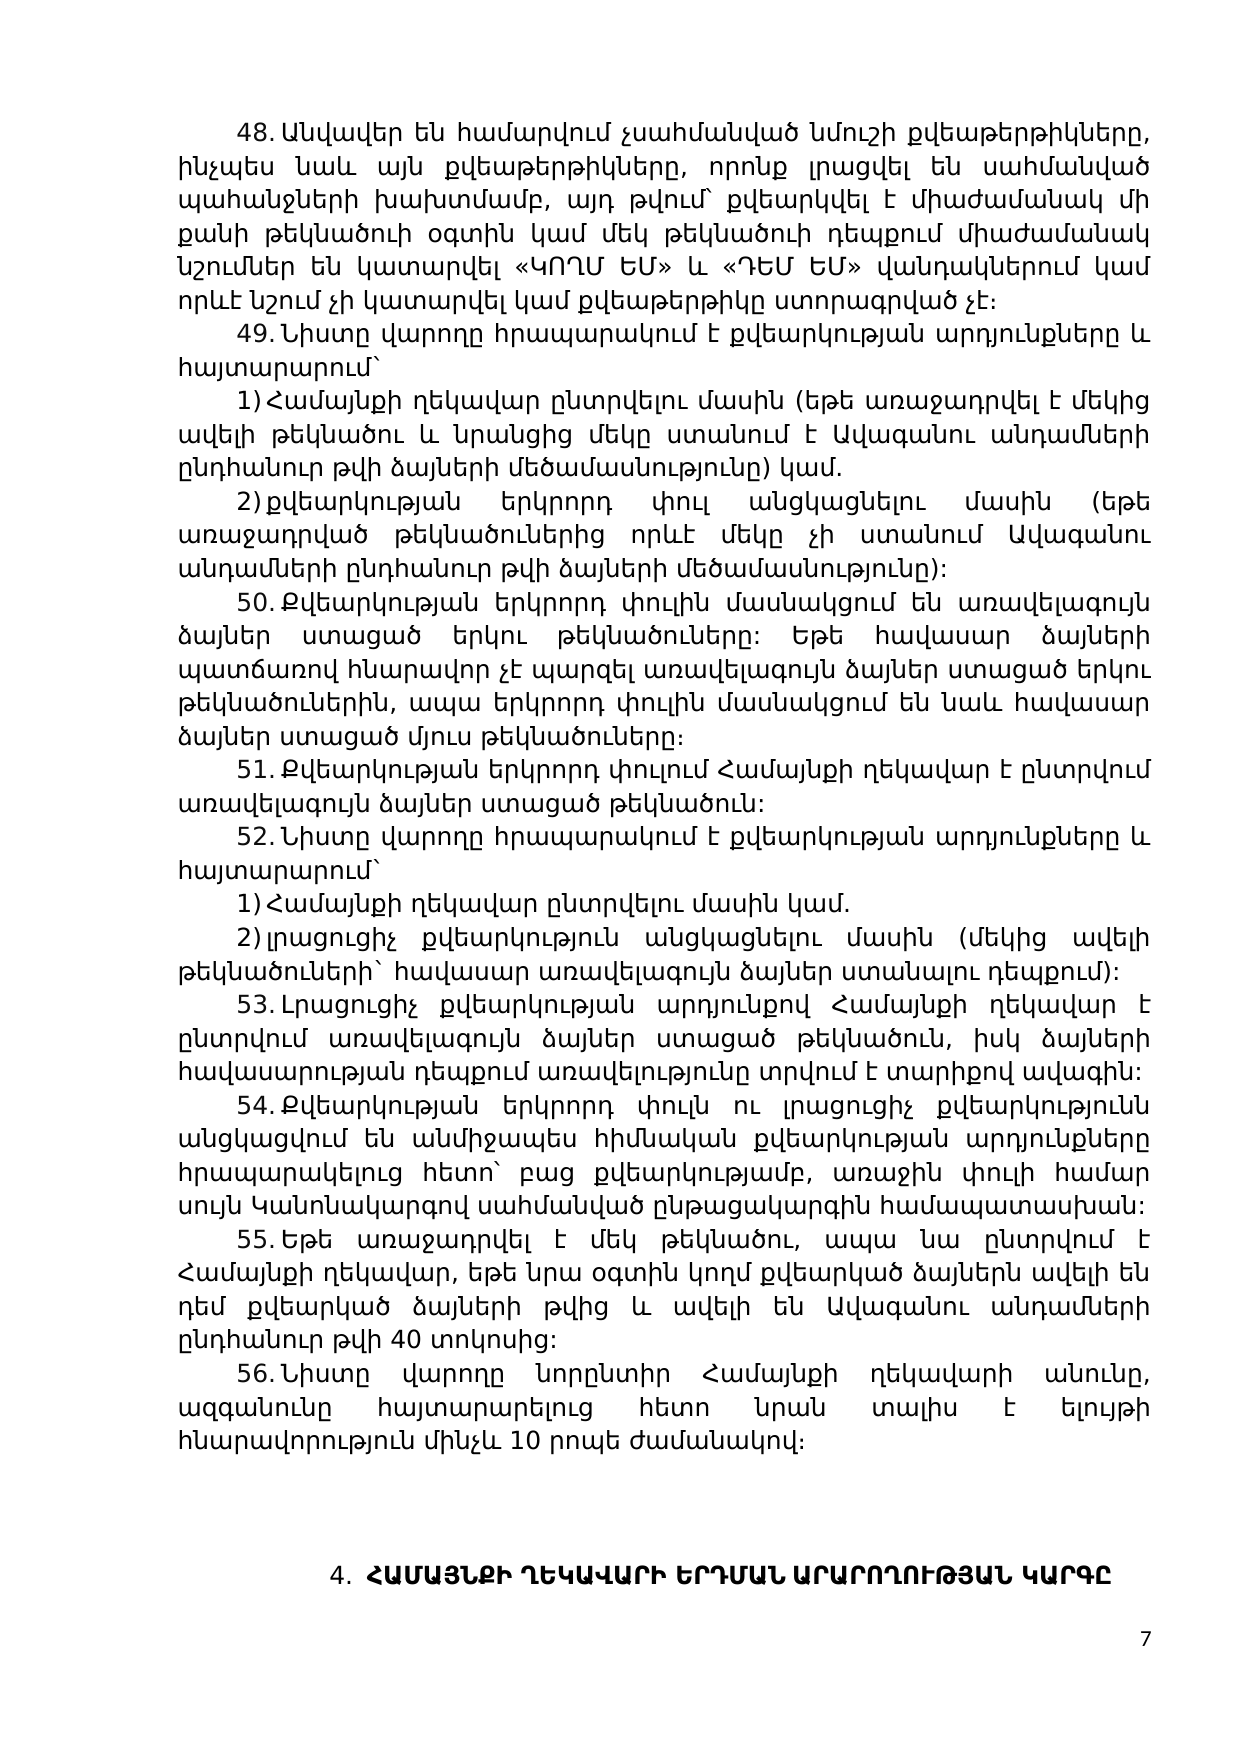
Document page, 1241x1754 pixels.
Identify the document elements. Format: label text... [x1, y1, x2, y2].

list Համայնքի ղեկավար ընտրվելու մասին կամ. [177, 889, 1152, 919]
list լրացուցիչ քվեարկություն անցկացնելու մասին (մեկից ավելի թեկնածուների` հավասար առավելագույն ձայներ ստանալու դեպքում): [177, 923, 1152, 986]
list Քվեարկության երկրորդ փուլն ու լրացուցիչ քվեարկությունն անցկացվում են անմիջապես հիմնական քվեարկության արդյունքները հրապարակելուց հետո՝ բաց քվեարկությամբ, առաջին փուլի համար սույն Կանոնակարգով սահմանված ընթացակարգին համապատասխան: [177, 1091, 1152, 1221]
list Քվեարկության երկրորդ փուլում Համայնքի ղեկավար է ընտրվում առավելագույն ձայներ ստացած թեկնածուն: [177, 755, 1152, 818]
list Եթե առաջադրվել է մեկ թեկնածու, ապա նա ընտրվում է Համայնքի ղեկավար, եթե նրա օգտին կողմ քվեարկած ձայներն ավելի են դեմ քվեարկած ձայների թվից և ավելի են Ավագանու անդամների ընդհանուր թվի 40 տոկոսից: [177, 1225, 1152, 1355]
list քվեարկության երկրորդ փուլ անցկացնելու մասին (եթե առաջադրված թեկնածուներից որևէ մեկը չի ստանում Ավագանու անդամների ընդհանուր թվի ձայների մեծամասնությունը): [177, 487, 1152, 583]
list Քվեարկության երկրորդ փուլին մասնակցում են առավելագույն ձայներ ստացած երկու թեկնածուները: Եթե հավասար ձայների պատճառով հնարավոր չէ պարզել առավելագույն ձայներ ստացած երկու թեկնածուներին, ապա երկրորդ փուլին մասնակցում են նաև հավասար ձայներ ստացած մյուս թեկնածուները։ [177, 588, 1152, 751]
list Համայնքի ղեկավար ընտրվելու մասին (եթե առաջադրվել է մեկից ավելի թեկնածու և նրանցից մեկը ստանում է Ավագանու անդամների ընդհանուր թվի ձայների մեծամասնությունը) կամ. [177, 386, 1152, 483]
list Անվավեր են համարվում չսահմանված նմուշի քվեաթերթիկները, ինչպես նաև այն քվեաթերթիկները, որոնք լրացվել են սահմանված պահանջների խախտմամբ, այդ թվում՝ քվեարկվել է միաժամանակ մի քանի թեկնածուի օգտին կամ մեկ թեկնածուի դեպքում միաժամանակ նշումներ են կատարվել «ԿՈՂՄ ԵՄ» և «ԴԵՄ ԵՄ» վանդակներում կամ որևէ նշում չի կատարվել կամ քվեաթերթիկը ստորագրված չէ։ [177, 118, 1152, 315]
list Լրացուցիչ քվեարկության արդյունքով Համայնքի ղեկավար է ընտրվում առավելագույն ձայներ ստացած թեկնածուն, իսկ ձայների հավասարության դեպքում առավելությունը տրվում է տարիքով ավագին: [177, 990, 1152, 1086]
list Նիստը վարողը նորընտիր Համայնքի ղեկավարի անունը, ազգանունը հայտարարելուց հետո նրան տալիս է ելույթի հնարավորություն մինչև 10 րոպե ժամանակով։ [177, 1359, 1152, 1455]
list Նիստը վարողը հրապարակում է քվեարկության արդյունքները և հայտարարում` [177, 319, 1152, 382]
list Նիստը վարողը հրապարակում է քվեարկության արդյունքները և հայտարարում` [177, 822, 1152, 885]
list ՀԱՄԱՅՆՔԻ ՂԵԿԱՎԱՐԻ ԵՐԴՄԱՆ ԱՐԱՐՈՂՈՒԹՅԱՆ ԿԱՐԳԸ [290, 1560, 1152, 1591]
